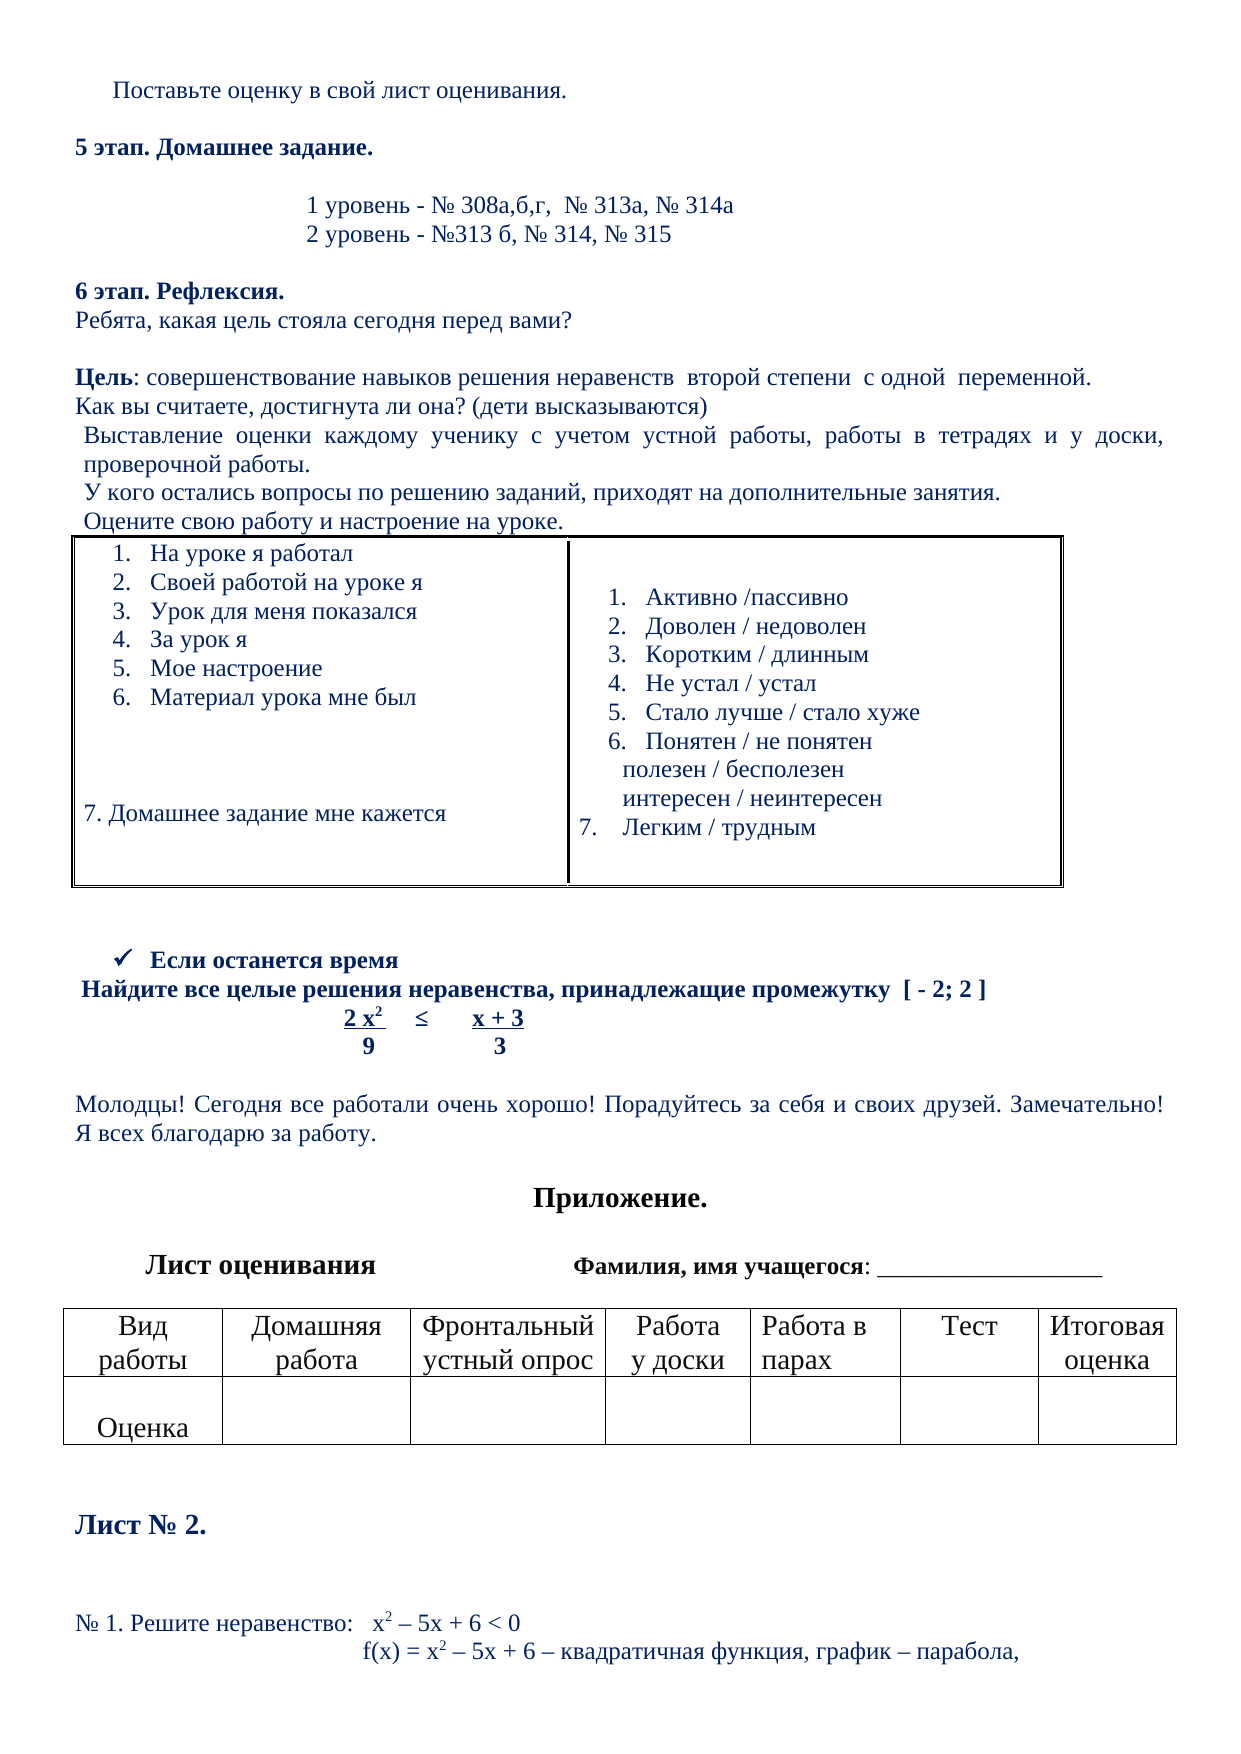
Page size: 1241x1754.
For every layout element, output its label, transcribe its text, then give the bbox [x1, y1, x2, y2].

text f(х) = х2 – 5х + 6 – квадратичная функция, график – парабола, [75, 1636, 1165, 1665]
text Приложение. [75, 1180, 1165, 1213]
table_cell Оценка [64, 1377, 222, 1444]
text № 1. Решите неравенство: х2 – 5х + 6 < 0 [75, 1608, 1165, 1636]
text 6 этап. Рефлексия. [75, 276, 1165, 305]
table_cell [223, 1377, 410, 1444]
text 2 уровень - №313 б, № 314, № 315 [75, 219, 1165, 247]
text Как вы считаете, достигнута ли она? (дети высказываются) [75, 391, 1165, 420]
text Оцените свою работу и настроение на уроке. [83, 506, 1165, 535]
table_cell [901, 1377, 1038, 1444]
table_header Вид работы [64, 1309, 222, 1376]
text 5 этап. Домашнее задание. [75, 132, 1165, 161]
table_cell [411, 1377, 605, 1444]
list Если останется время [112, 945, 1165, 974]
table_cell [606, 1377, 750, 1444]
text 1 уровень - № 308а,б,г, № 313а, № 314а [75, 190, 1165, 219]
table_header Итоговая оценка [1039, 1309, 1176, 1376]
text Ребята, какая цель стояла сегодня перед вами? [75, 305, 1165, 334]
text У кого остались вопросы по решению заданий, приходят на дополнительные занятия. [83, 477, 1165, 506]
text Выставление оценки каждому ученику с учетом устной работы, работы в тетрадях и у доски, проверочной работы. [83, 420, 1165, 477]
table_header Работа у доски [606, 1309, 750, 1376]
text Поставьте оценку в свой лист оценивания. [112, 75, 1165, 104]
text Найдите все целые решения неравенства, принадлежащие промежутку [ - 2; 2 ] [75, 974, 1165, 1003]
table_header Работа в парах [751, 1309, 900, 1376]
text Лист оценивания Фамилия, имя учащегося: __________________ [75, 1247, 1165, 1281]
text 9 3 [75, 1031, 1165, 1060]
text 2 х2 ≤ х + 3 [75, 1003, 1165, 1031]
table_cell [751, 1377, 900, 1444]
table_header Тест [901, 1309, 1038, 1376]
text Лист № 2. [75, 1507, 1165, 1541]
table_header На уроке я работал Своей работой на уроке я Урок для меня показался За урок я Мое настроение Материал урока мне был 7. Домашнее задание мне кажется [75, 537, 568, 884]
table_cell [1039, 1377, 1176, 1444]
table_header Активно /пассивно Доволен / недоволен Коротким / длинным Не устал / устал Стало лучше / стало хуже Понятен / не понятен полезен / бесполезен интересен / неинтересен 7. Легким / трудным [568, 538, 1060, 884]
text Цель: совершенствование навыков решения неравенств второй степени с одной переменной. [75, 362, 1165, 391]
text Молодцы! Сегодня все работали очень хорошо! Порадуйтесь за себя и своих друзей. Замечательно! Я всех благодарю за работу. [75, 1089, 1165, 1146]
table_header Домашняя работа [223, 1309, 410, 1376]
table_header Фронтальный устный опрос [411, 1309, 605, 1376]
